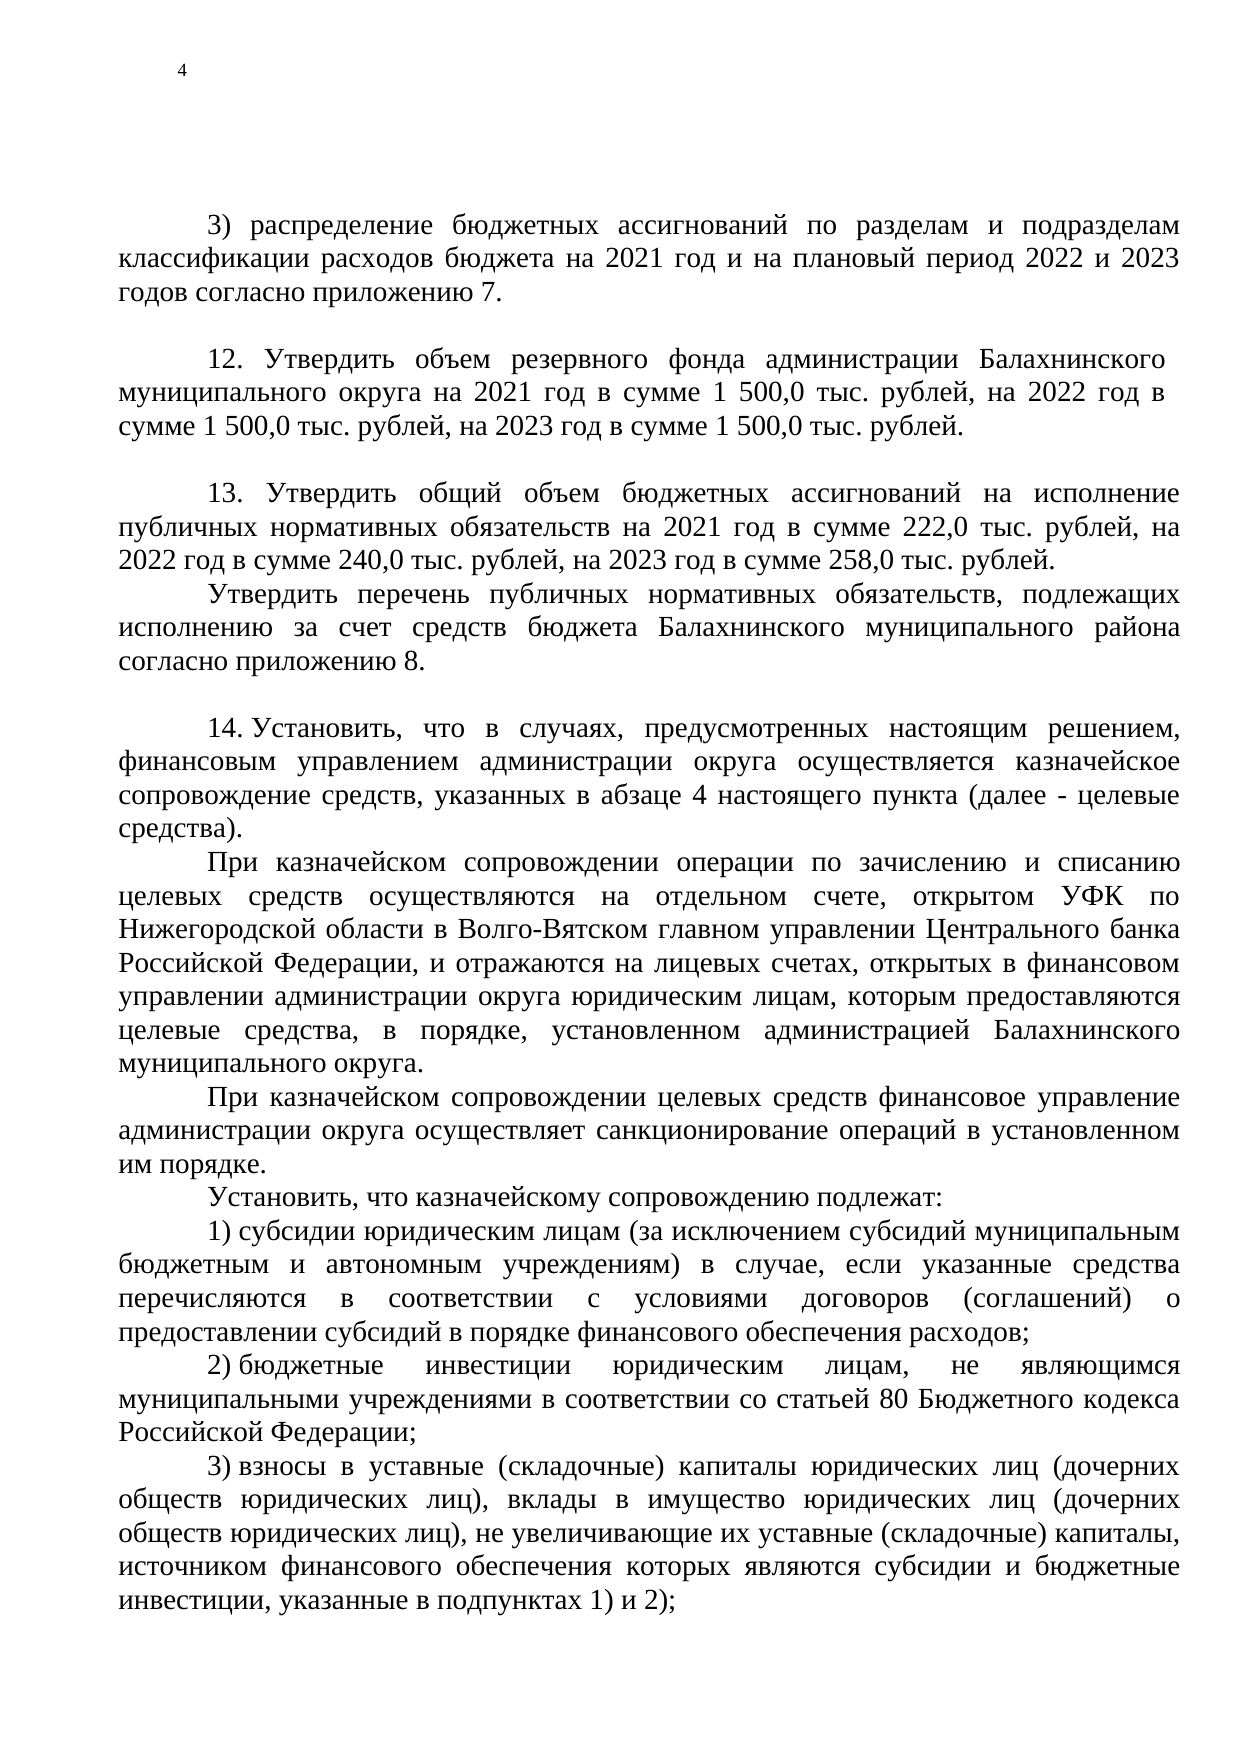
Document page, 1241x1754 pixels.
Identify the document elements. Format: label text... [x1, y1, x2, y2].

text 1) субсидии юридическим лицам (за исключением субсидий муниципальным бюджетным и автономным учреждениям) в случае, если указанные средства перечисляются в соответствии с условиями договоров (соглашений) о предоставлении субсидий в порядке финансового обеспечения расходов; [118, 1213, 1181, 1347]
text 12. Утвердить объем резервного фонда администрации Балахнинского муниципального округа на 2021 год в сумме 1 500,0 тыс. рублей, на 2022 год в сумме 1 500,0 тыс. рублей, на 2023 год в сумме 1 500,0 тыс. рублей. [118, 341, 1166, 442]
text 14. Установить, что в случаях, предусмотренных настоящим решением, финансовым управлением администрации округа осуществляется казначейское сопровождение средств, указанных в абзаце 4 настоящего пункта (далее - целевые средства). [118, 710, 1181, 844]
text При казначейском сопровождении операции по зачислению и списанию целевых средств осуществляются на отдельном счете, открытом УФК по Нижегородской области в Волго-Вятском главном управлении Центрального банка Российской Федерации, и отражаются на лицевых счетах, открытых в финансовом управлении администрации округа юридическим лицам, которым предоставляются целевые средства, в порядке, установленном администрацией Балахнинского муниципального округа. [118, 844, 1181, 1079]
text При казначейском сопровождении целевых средств финансовое управление администрации округа осуществляет санкционирование операций в установленном им порядке. [118, 1079, 1181, 1179]
text 2) бюджетные инвестиции юридическим лицам, не являющимся муниципальными учреждениями в соответствии со статьей 80 Бюджетного кодекса Российской Федерации; [118, 1347, 1181, 1448]
text 3) взносы в уставные (складочные) капиталы юридических лиц (дочерних обществ юридических лиц), вклады в имущество юридических лиц (дочерних обществ юридических лиц), не увеличивающие их уставные (складочные) капиталы, источником финансового обеспечения которых являются субсидии и бюджетные инвестиции, указанные в подпунктах 1) и 2); [118, 1448, 1181, 1616]
text 3) распределение бюджетных ассигнований по разделам и подразделам классификации расходов бюджета на 2021 год и на плановый период 2022 и 2023 годов согласно приложению 7. [118, 207, 1181, 307]
text 13. Утвердить общий объем бюджетных ассигнований на исполнение публичных нормативных обязательств на 2021 год в сумме 222,0 тыс. рублей, на 2022 год в сумме 240,0 тыс. рублей, на 2023 год в сумме 258,0 тыс. рублей. [118, 475, 1181, 576]
text Установить, что казначейскому сопровождению подлежат: [118, 1179, 1181, 1213]
text Утвердить перечень публичных нормативных обязательств, подлежащих исполнению за счет средств бюджета Балахнинского муниципального района согласно приложению 8. [118, 576, 1181, 676]
